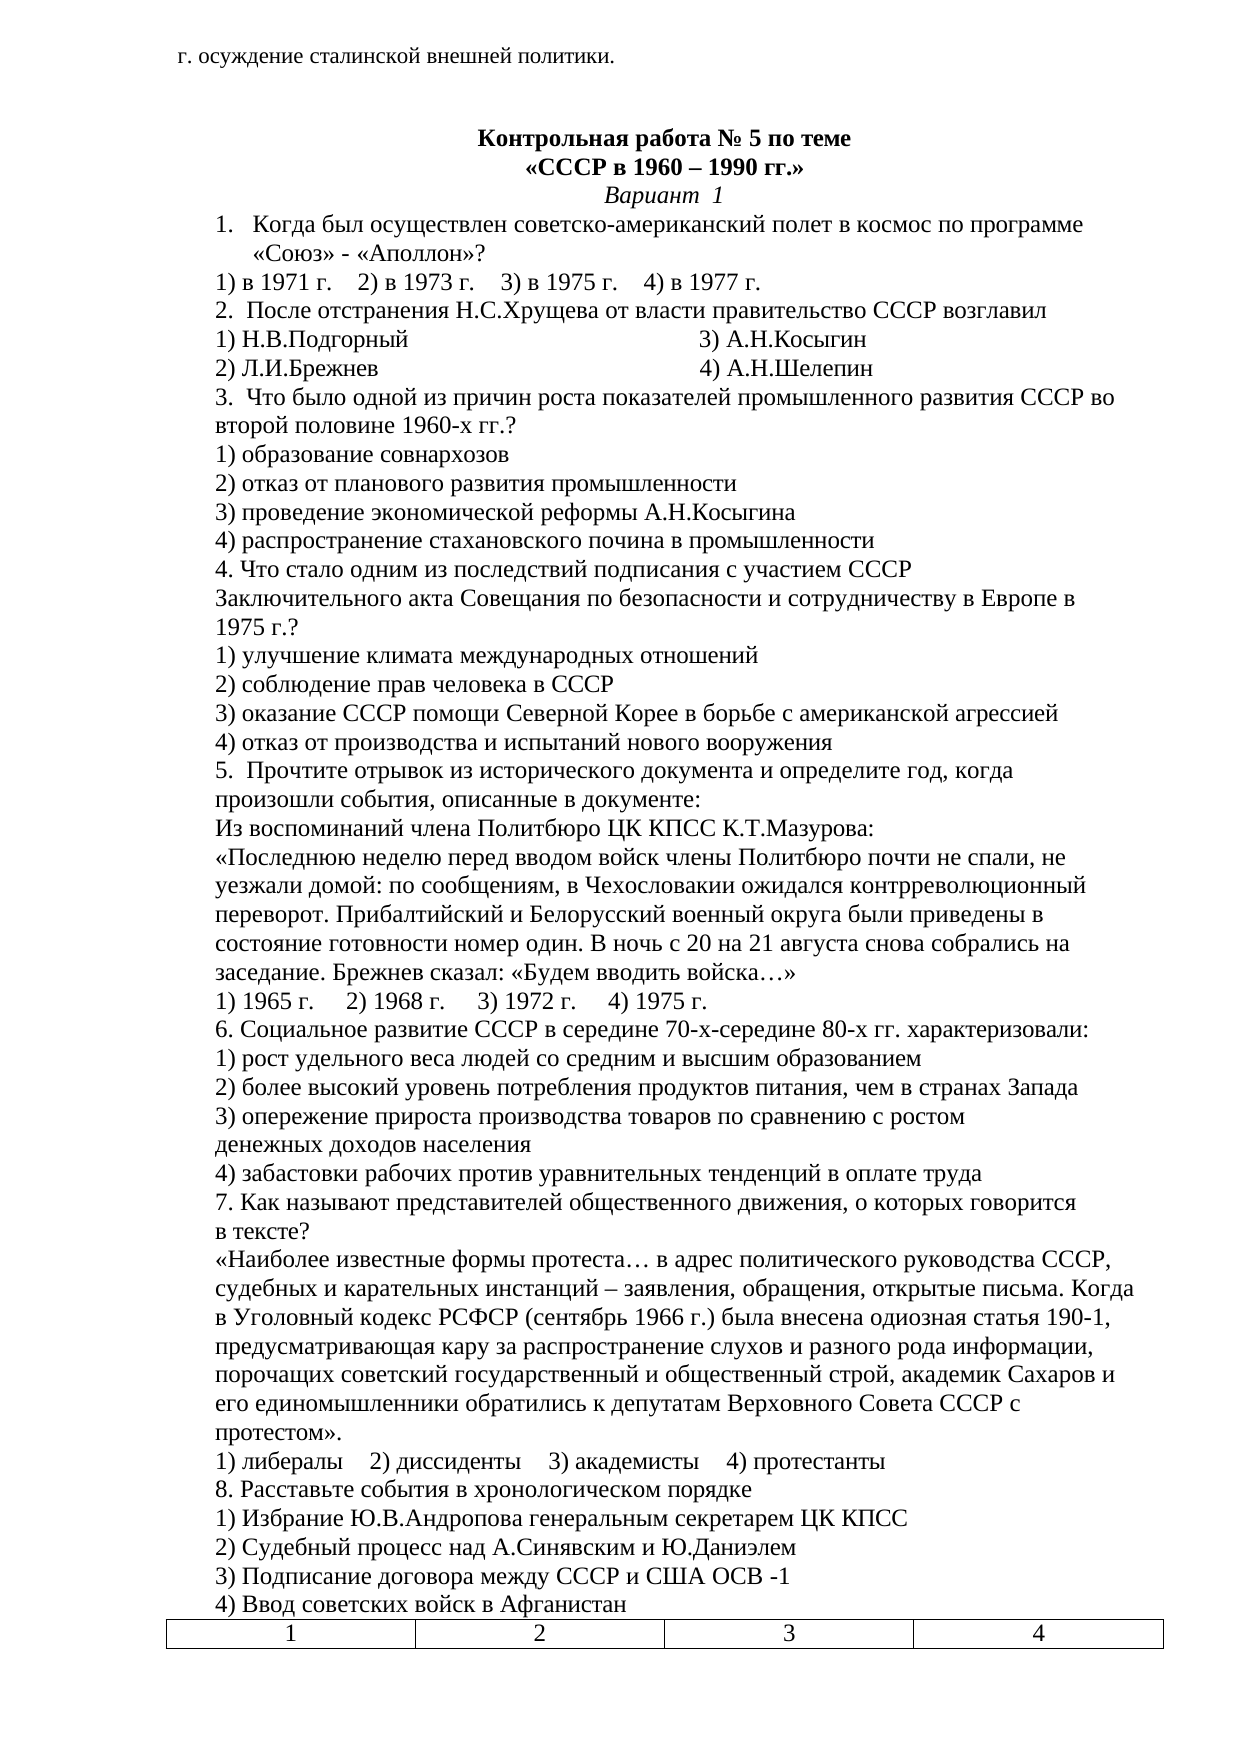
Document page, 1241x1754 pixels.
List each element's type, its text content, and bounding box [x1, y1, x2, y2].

list Н.В.Подгорный 3) А.Н.Косыгин [215, 324, 1196, 353]
list Расставьте события в хронологическом порядке [215, 1474, 1196, 1503]
list Когда был осуществлен советско-американский полет в космос по программе [215, 209, 1196, 238]
list Как называют представителей общественного движения, о которых говорится в тексте? [215, 1187, 1094, 1244]
list Подписание договора между СССР и США ОСВ -1 [215, 1561, 1196, 1589]
text Вариант 1 [358, 181, 970, 209]
text «Союз» - «Аполлон»? [252, 238, 1196, 267]
list более высокий уровень потребления продуктов питания, чем в странах Запада [215, 1072, 1196, 1101]
text 1) 1965 г. 2) 1968 г. 3) 1972 г. 4) 1975 г. [215, 986, 1196, 1014]
text «Наиболее известные формы протеста… в адрес политического руководства СССР, судебных и карательных инстанций – заявления, обращения, открытые письма. Когда в Уголовный кодекс РСФСР (сентябрь 1966 г.) была внесена одиозная статья 190-1, предусматривающая кару за распространение слухов и разного рода информации, [215, 1244, 1139, 1359]
text «СССР в 1960 – 1990 гг.» [359, 152, 971, 181]
list Социальное развитие СССР в середине 70-х-середине 80-х гг. характеризовали: [215, 1014, 1196, 1043]
text «Последнюю неделю перед вводом войск члены Политбюро почти не спали, не уезжали домой: по сообщениям, в Чехословакии ожидался контрреволюционный переворот. Прибалтийский и Белорусский военный округа были приведены в [215, 842, 1116, 928]
list Прочтите отрывок из исторического документа и определите год, когда произошли события, описанные в документе: [215, 756, 1139, 813]
table_header 2 [416, 1620, 664, 1648]
list забастовки рабочих против уравнительных тенденций в оплате труда [215, 1158, 1196, 1187]
list Избрание Ю.В.Андропова генеральным секретарем ЦК КПСС [215, 1503, 1196, 1532]
list отказ от планового развития промышленности [215, 468, 1196, 497]
list улучшение климата международных отношений [215, 641, 1196, 669]
list рост удельного веса людей со средним и высшим образованием [215, 1043, 1196, 1072]
list Л.И.Брежнев 4) А.Н.Шелепин [215, 353, 1196, 382]
list Судебный процесс над А.Синявским и Ю.Даниэлем [215, 1532, 1196, 1561]
table_header 3 [665, 1620, 913, 1648]
list оказание СССР помощи Северной Корее в борьбе с американской агрессией [215, 698, 1196, 727]
list распространение стахановского почина в промышленности [215, 526, 1196, 554]
list После отстранения Н.С.Хрущева от власти правительство СССР возглавил [215, 296, 1196, 324]
text Из воспоминаний члена Политбюро ЦК КПСС К.Т.Мазурова: [215, 813, 1196, 842]
text г. осуждение сталинской внешней политики. [177, 42, 1196, 68]
text состояние готовности номер один. В ночь с 20 на 21 августа снова собрались на заседание. Брежнев сказал: «Будем вводить войска…» [215, 928, 1116, 986]
list соблюдение прав человека в СССР [215, 669, 1196, 698]
list проведение экономической реформы А.Н.Косыгина [215, 497, 1196, 526]
text 1) в 1971 г. 2) в 1973 г. 3) в 1975 г. 4) в 1977 г. [215, 267, 1196, 296]
list образование совнархозов [215, 439, 1196, 468]
subtitle Контрольная работа № 5 по теме [358, 123, 970, 152]
list Что стало одним из последствий подписания с участием СССР Заключительного акта Совещания по безопасности и сотрудничеству в Европе в 1975 г.? [215, 554, 1105, 641]
list Ввод советских войск в Афганистан [215, 1589, 1196, 1618]
table_header 4 [914, 1620, 1163, 1648]
text порочащих советский государственный и общественный строй, академик Сахаров и его единомышленники обратились к депутатам Верховного Совета СССР с протестом». [215, 1359, 1116, 1446]
text 1) либералы 2) диссиденты 3) академисты 4) протестанты [215, 1446, 1196, 1474]
list Что было одной из причин роста показателей промышленного развития СССР во второй половине 1960-х гг.? [215, 382, 1115, 439]
list отказ от производства и испытаний нового вооружения [215, 727, 1196, 756]
table_header 1 [167, 1620, 415, 1648]
list опережение прироста производства товаров по сравнению с ростом денежных доходов населения [215, 1101, 1079, 1158]
